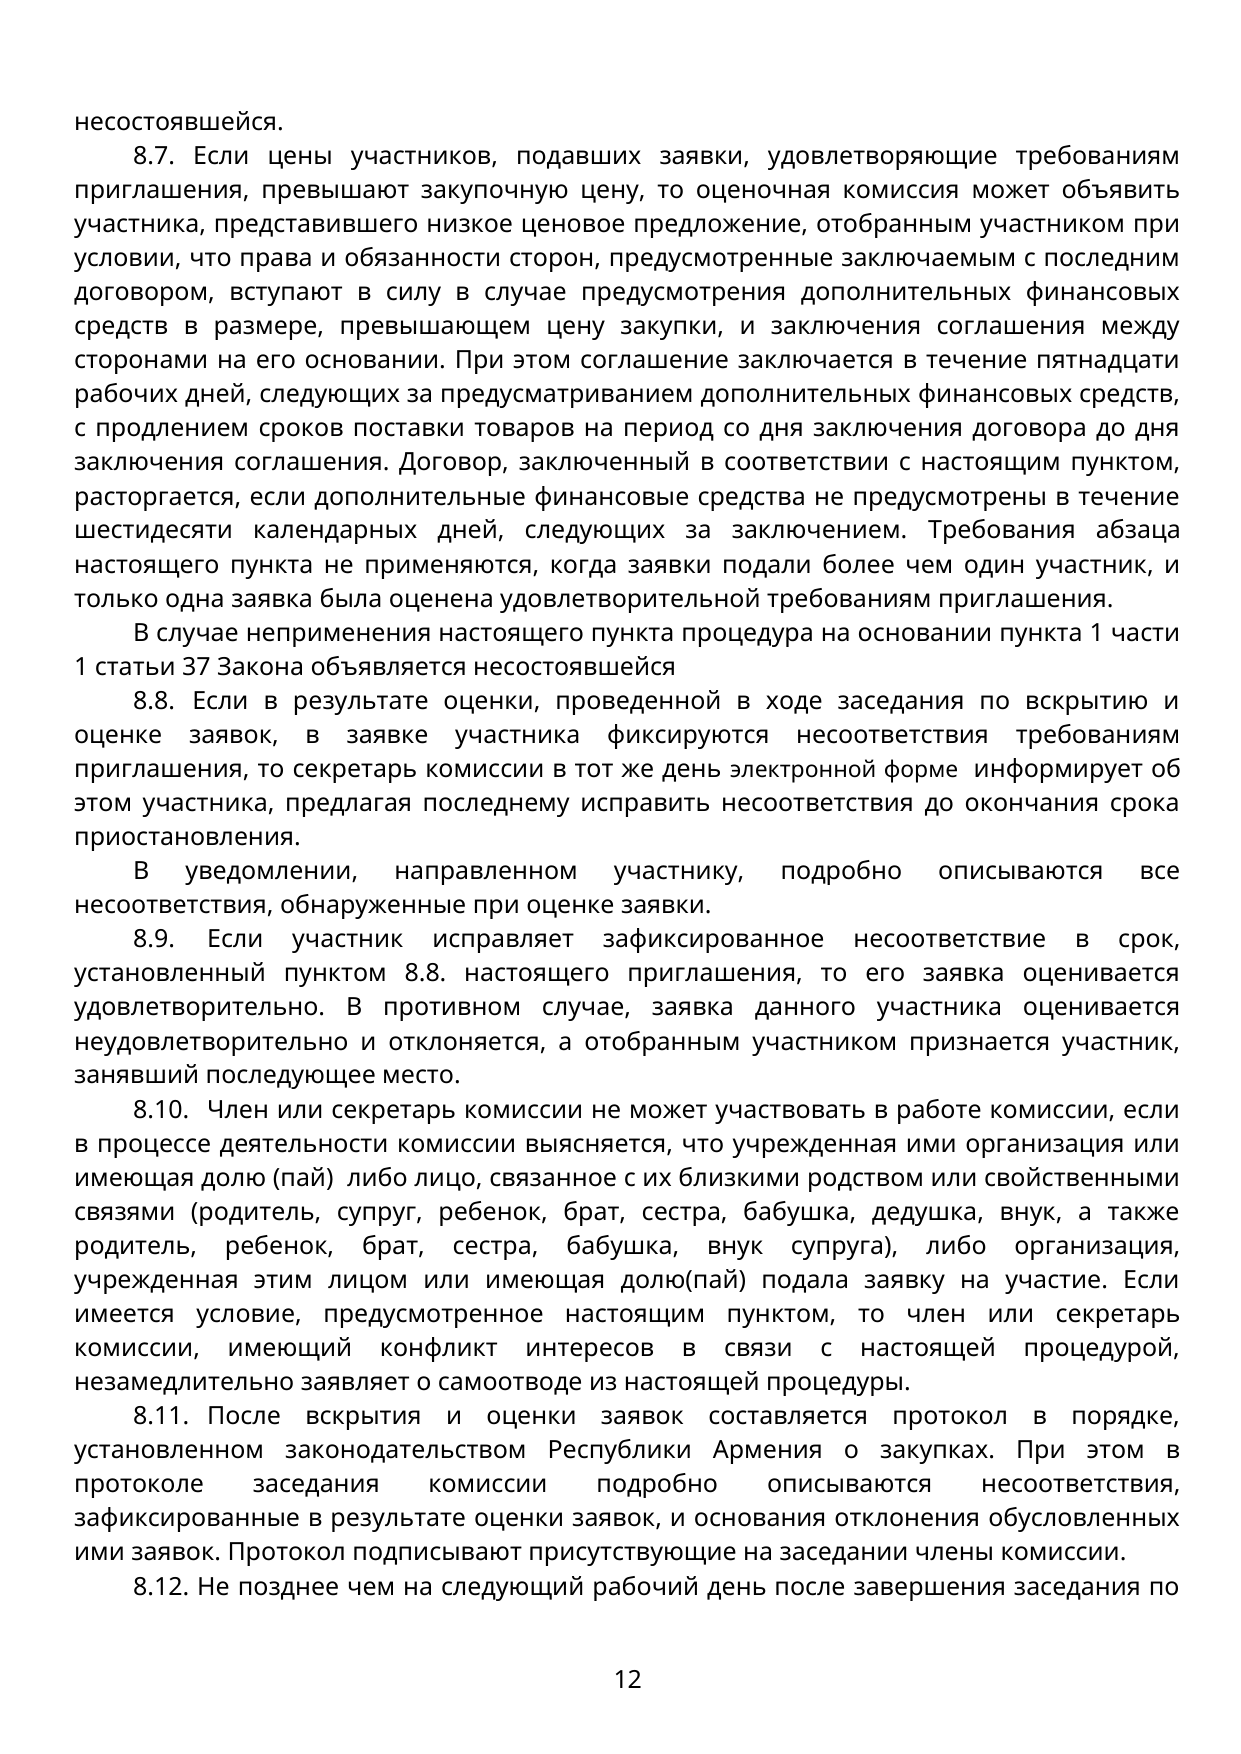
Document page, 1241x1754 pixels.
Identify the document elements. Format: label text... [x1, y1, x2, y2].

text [74, 1568, 1181, 1602]
text 8.9. Если участник исправляет зафиксированное несоответствие в срок, установленный пунктом 8.8. настоящего приглашения, то его заявка оценивается удовлетворительно. В противном случае, заявка данного участника оценивается неудовлетворительно и отклоняется, а отобранным участником признается участник, занявший последующее место. [74, 921, 1181, 1091]
text В уведомлении, направленном участнику, подробно описываются все несоответствия, обнаруженные при оценке заявки. [74, 853, 1181, 921]
text 8.11. После вскрытия и оценки заявок составляется протокол в порядке, установленном законодательством Республики Армения о закупках. При этом в протоколе заседания комиссии подробно описываются несоответствия, зафиксированные в результате оценки заявок, и основания отклонения обусловленных ими заявок. Протокол подписывают присутствующие на заседании члены комиссии. [74, 1398, 1181, 1568]
text 8.10. Член или секретарь комиссии не может участвовать в работе комиссии, если в процессе деятельности комиссии выясняется, что учрежденная ими организация или имеющая долю (пай) либо лицо, связанное с их близкими родством или свойственными связями (родитель, супруг, ребенок, брат, сестра, бабушка, дедушка, внук, а также родитель, ребенок, брат, сестра, бабушка, внук супруга), либо организация, учрежденная этим лицом или имеющая долю(пай) подала заявку на участие. Если имеется условие, предусмотренное настоящим пунктом, то член или секретарь комиссии, имеющий конфликт интересов в связи с настоящей процедурой, незамедлительно заявляет о самоотводе из настоящей процедуры. [74, 1091, 1181, 1398]
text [74, 103, 1181, 137]
text 8.7. Если цены участников, подавших заявки, удовлетворяющие требованиям приглашения, превышают закупочную цену, то оценочная комиссия может объявить участника, представившего низкое ценовое предложение, отобранным участником при условии, что права и обязанности сторон, предусмотренные заключаемым с последним договором, вступают в силу в случае предусмотрения дополнительных финансовых средств в размере, превышающем цену закупки, и заключения соглашения между сторонами на его основании. При этом соглашение заключается в течение пятнадцати рабочих дней, следующих за предусматриванием дополнительных финансовых средств, с продлением сроков поставки товаров на период со дня заключения договора до дня заключения соглашения. Договор, заключенный в соответствии с настоящим пунктом, расторгается, если дополнительные финансовые средства не предусмотрены в течение шестидесяти календарных дней, следующих за заключением. Требования абзаца настоящего пункта не применяются, когда заявки подали более чем один участник, и только одна заявка была оценена удовлетворительной требованиям приглашения. [74, 137, 1181, 614]
text 8.8. Если в результате оценки, проведенной в ходе заседания по вскрытию и оценке заявок, в заявке участника фиксируются несоответствия требованиям приглашения, то секретарь комиссии в тот же день электронной форме информирует об этом участника, предлагая последнему исправить несоответствия до окончания срока приостановления. [74, 682, 1181, 853]
text В случае неприменения настоящего пункта процедура на основании пункта 1 части 1 статьи 37 Закона объявляется несостоявшейся [74, 614, 1181, 682]
